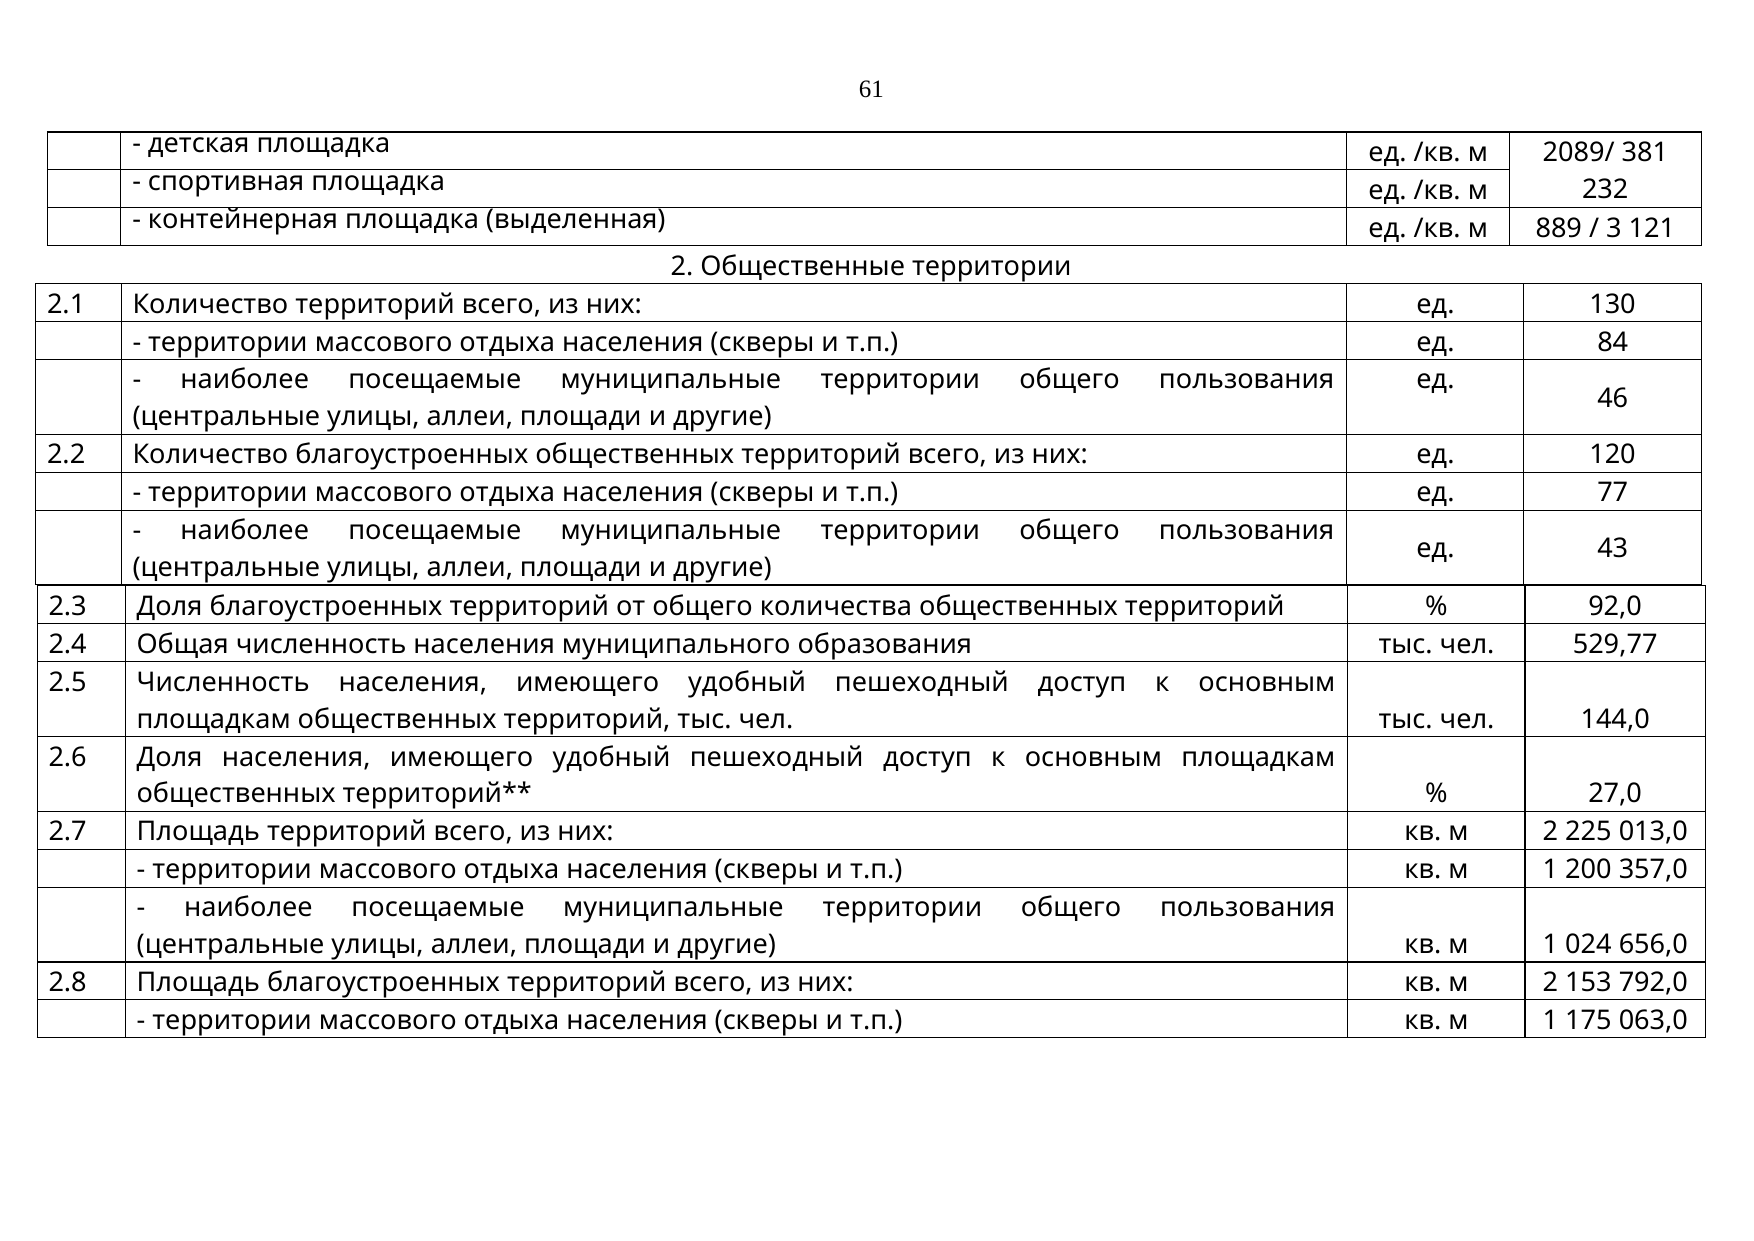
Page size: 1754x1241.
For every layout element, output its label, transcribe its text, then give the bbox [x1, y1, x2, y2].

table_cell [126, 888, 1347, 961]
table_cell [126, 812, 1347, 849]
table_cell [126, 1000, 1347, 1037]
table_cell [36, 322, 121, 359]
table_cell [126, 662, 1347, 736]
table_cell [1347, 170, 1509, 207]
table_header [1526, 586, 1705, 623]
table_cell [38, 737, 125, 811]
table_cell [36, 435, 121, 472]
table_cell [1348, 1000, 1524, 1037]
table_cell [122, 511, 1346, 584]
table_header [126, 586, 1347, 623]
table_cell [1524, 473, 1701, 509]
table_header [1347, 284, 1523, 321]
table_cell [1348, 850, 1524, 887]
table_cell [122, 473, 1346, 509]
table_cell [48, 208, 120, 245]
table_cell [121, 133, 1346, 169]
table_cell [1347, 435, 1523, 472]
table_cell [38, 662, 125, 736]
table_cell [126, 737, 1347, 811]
title 2. Общественные территории [106, 246, 1636, 283]
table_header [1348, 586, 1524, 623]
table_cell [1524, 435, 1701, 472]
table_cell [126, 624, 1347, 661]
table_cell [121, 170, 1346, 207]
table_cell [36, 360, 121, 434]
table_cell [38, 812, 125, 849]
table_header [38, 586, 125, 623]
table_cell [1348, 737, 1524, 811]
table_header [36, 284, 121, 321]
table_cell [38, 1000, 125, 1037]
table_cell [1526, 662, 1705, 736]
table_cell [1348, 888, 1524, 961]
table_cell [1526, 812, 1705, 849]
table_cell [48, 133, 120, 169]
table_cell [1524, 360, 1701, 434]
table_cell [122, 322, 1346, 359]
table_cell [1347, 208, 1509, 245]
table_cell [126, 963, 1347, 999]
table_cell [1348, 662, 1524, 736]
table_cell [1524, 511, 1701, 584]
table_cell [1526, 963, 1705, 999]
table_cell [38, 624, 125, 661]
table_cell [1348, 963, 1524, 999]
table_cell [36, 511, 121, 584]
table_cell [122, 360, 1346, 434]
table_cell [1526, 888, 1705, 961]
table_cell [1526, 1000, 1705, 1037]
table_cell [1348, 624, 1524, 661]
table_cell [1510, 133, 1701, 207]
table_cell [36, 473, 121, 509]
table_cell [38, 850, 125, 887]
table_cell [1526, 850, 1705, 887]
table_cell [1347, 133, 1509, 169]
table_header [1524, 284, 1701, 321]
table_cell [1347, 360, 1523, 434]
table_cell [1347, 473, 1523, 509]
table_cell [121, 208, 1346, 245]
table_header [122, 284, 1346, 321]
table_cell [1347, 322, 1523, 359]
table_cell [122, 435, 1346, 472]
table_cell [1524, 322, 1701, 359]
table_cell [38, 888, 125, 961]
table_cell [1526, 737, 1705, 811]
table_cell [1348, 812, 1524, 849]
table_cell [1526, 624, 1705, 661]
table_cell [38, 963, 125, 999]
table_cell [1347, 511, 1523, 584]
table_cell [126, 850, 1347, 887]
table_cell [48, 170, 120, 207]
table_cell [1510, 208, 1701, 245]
